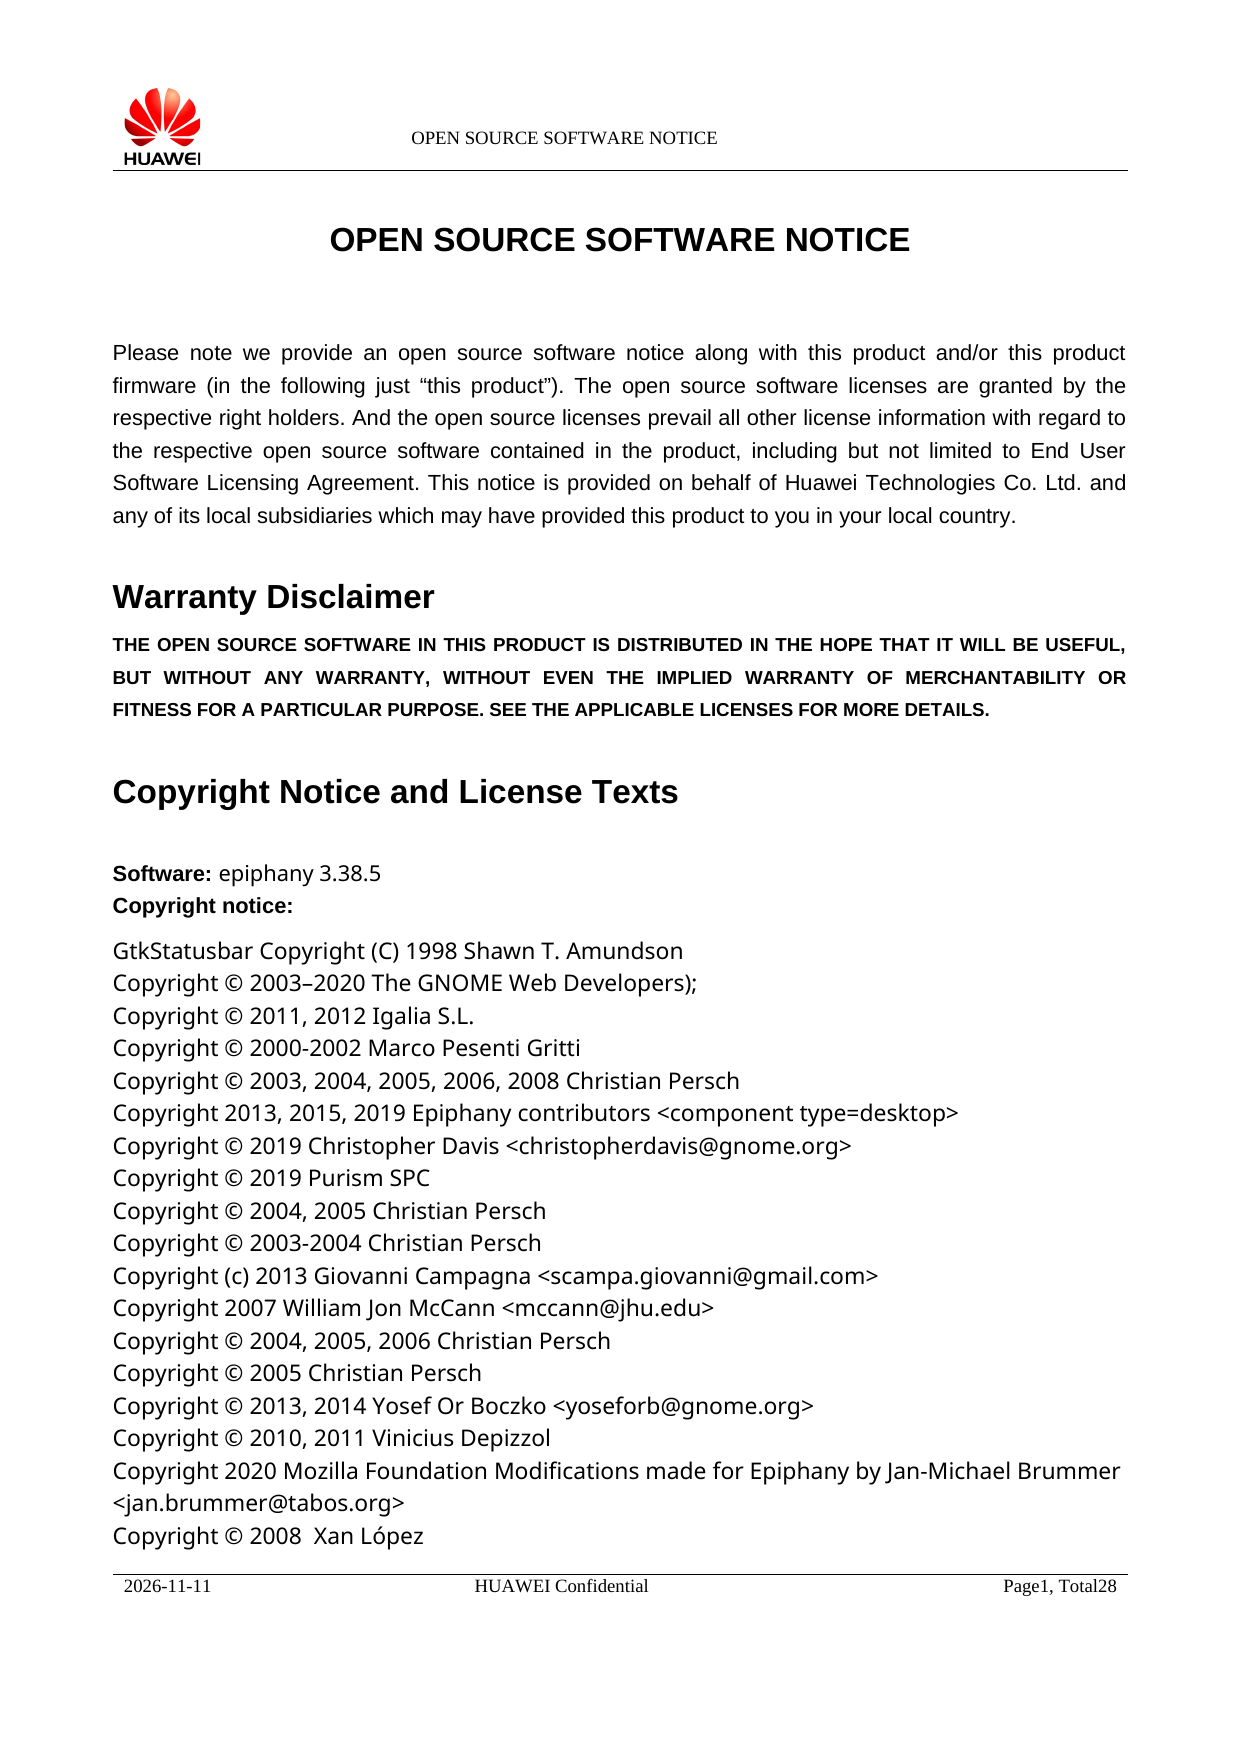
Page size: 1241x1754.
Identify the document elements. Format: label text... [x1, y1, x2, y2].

text Copyright notice: [112, 889, 1128, 921]
text Warranty Disclaimer [112, 564, 1128, 629]
picture [124, 88, 201, 165]
text OPEN SOURCE SOFTWARE NOTICE [112, 206, 1128, 271]
text Copyright Notice and License Texts [112, 759, 1128, 824]
text The open source software in this product is distributed in the hope that it will be useful, but WITHOUT ANY WARRANTY, without even the implied warranty of MERCHANTABILITY or FITNESS FOR A PARTICULAR PURPOSE. See the applicable licenses for more details. [112, 629, 1128, 726]
title Software: epiphany 3.38.5 [112, 856, 1128, 889]
text Please note we provide an open source software notice along with this product and/or this product firmware (in the following just “this product”). The open source software licenses are granted by the respective right holders. And the open source licenses prevail all other license information with regard to the respective open source software contained in the product, including but not limited to End User Software Licensing Agreement. This notice is provided on behalf of Huawei Technologies Co. Ltd. and any of its local subsidiaries which may have provided this product to you in your local country. [112, 336, 1128, 531]
